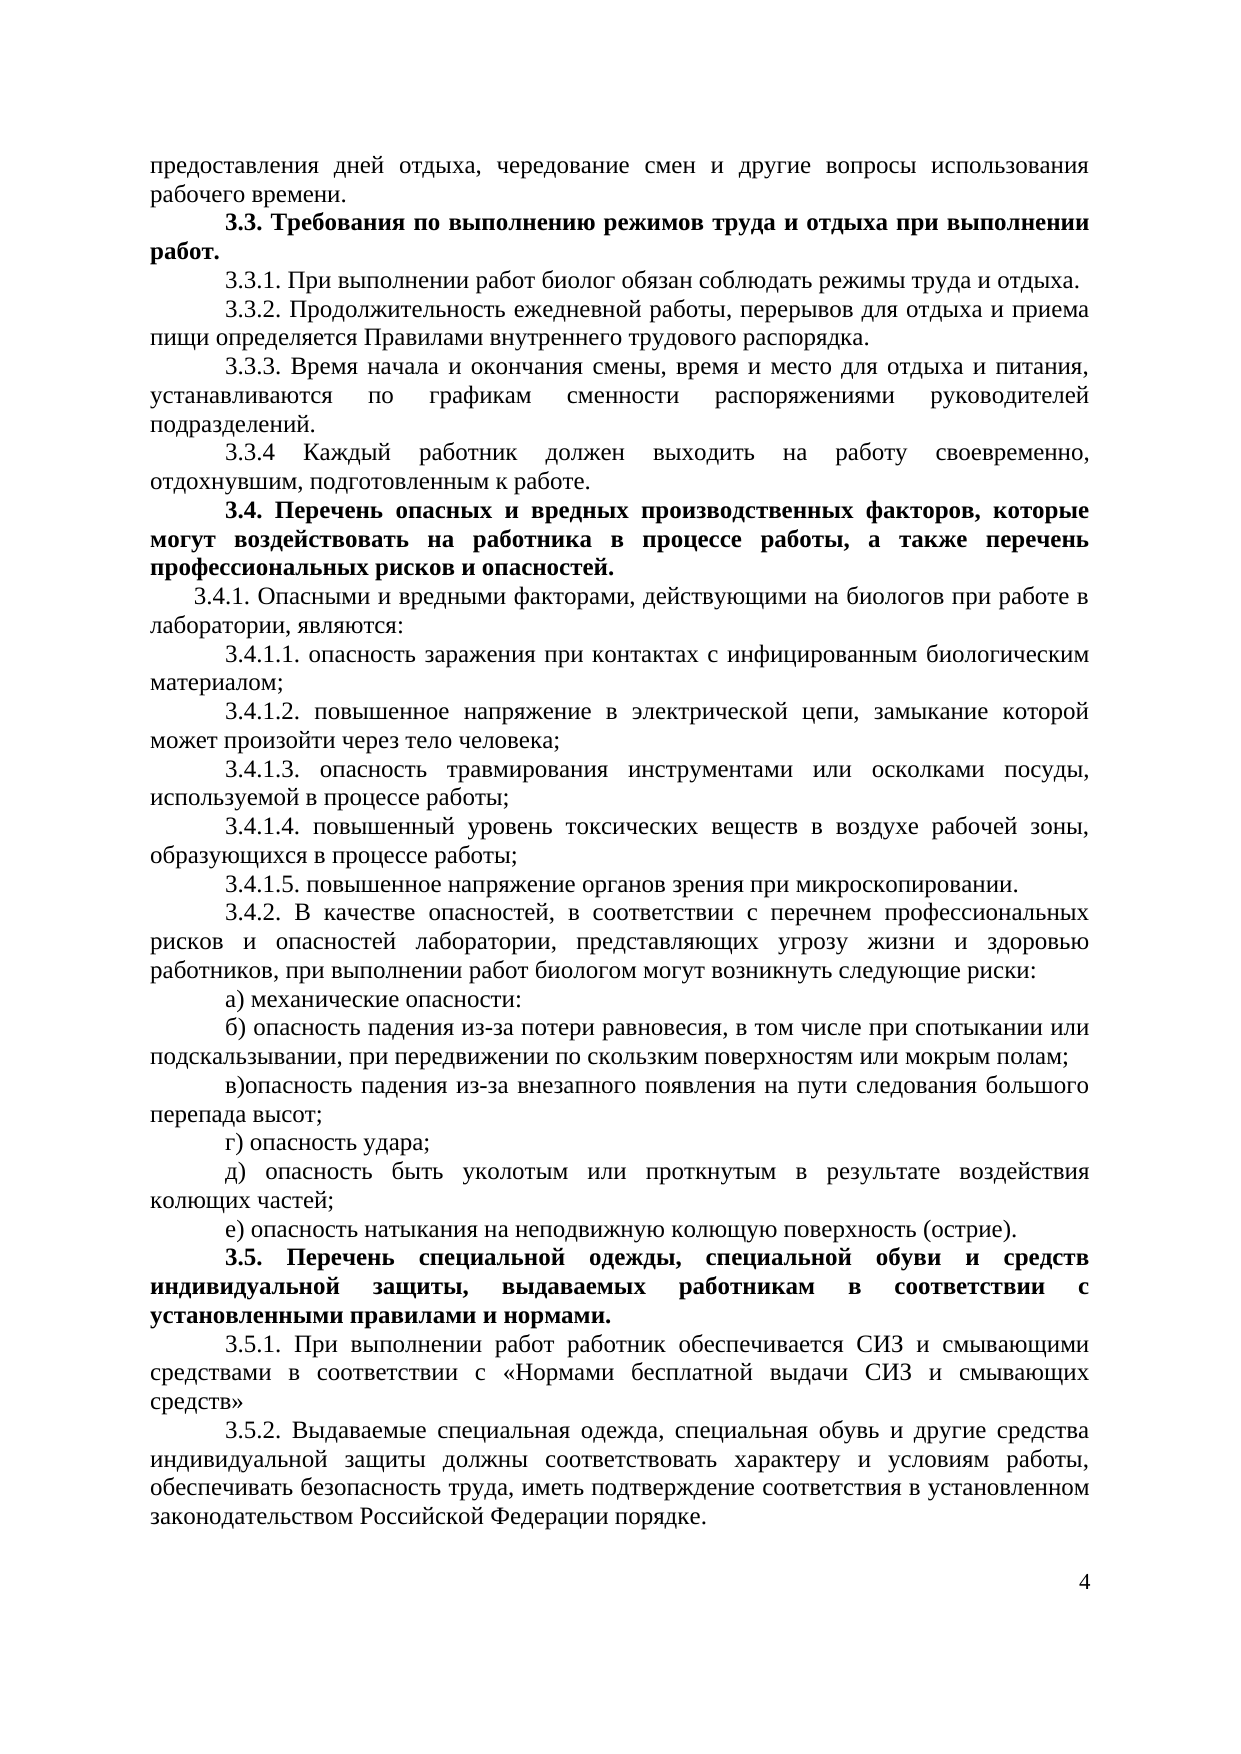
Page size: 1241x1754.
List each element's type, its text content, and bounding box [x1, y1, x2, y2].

text 3.3.3. Время начала и окончания смены, время и место для отдыха и питания, устанавливаются по графикам сменности распоряжениями руководителей подразделений. [150, 351, 1090, 437]
text д) опасность быть уколотым или проткнутым в результате воздействия колющих частей; [150, 1156, 1090, 1214]
text 3.4.1.2. повышенное напряжение в электрической цепи, замыкание которой может произойти через тело человека; [150, 696, 1090, 754]
text 3.3.2. Продолжительность ежедневной работы, перерывов для отдыха и приема пищи определяется Правилами внутреннего трудового распорядка. [150, 294, 1090, 351]
text 3.4.2. В качестве опасностей, в соответствии с перечнем профессиональных рисков и опасностей лаборатории, представляющих угрозу жизни и здоровью работников, при выполнении работ биологом могут возникнуть следующие риски: [150, 897, 1090, 984]
text 3.3. Требования по выполнению режимов труда и отдыха при выполнении работ. [150, 207, 1090, 265]
text 3.5.1. При выполнении работ работник обеспечивается СИЗ и смывающими средствами в соответствии с «Нормами бесплатной выдачи СИЗ и смывающих средств» [150, 1329, 1090, 1415]
text 3.4.1.5. повышенное напряжение органов зрения при микроскопировании. [150, 869, 1090, 897]
text 3.3.4 Каждый работник должен выходить на работу своевременно, отдохнувшим, подготовленным к работе. [150, 437, 1090, 495]
text 3.5. Перечень специальной одежды, специальной обуви и средств индивидуальной защиты, выдаваемых работникам в соответствии с установленными правилами и нормами. [150, 1242, 1090, 1329]
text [150, 150, 1090, 207]
text 3.4.1.3. опасность травмирования инструментами или осколками посуды, используемой в процессе работы; [150, 754, 1090, 811]
text е) опасность натыкания на неподвижную колющую поверхность (острие). [150, 1214, 1090, 1242]
text 3.4.1.4. повышенный уровень токсических веществ в воздухе рабочей зоны, образующихся в процессе работы; [150, 811, 1090, 869]
text г) опасность удара; [150, 1127, 1090, 1156]
text 3.3.1. При выполнении работ биолог обязан соблюдать режимы труда и отдыха. [150, 265, 1090, 294]
text 3.5.2. Выдаваемые специальная одежда, специальная обувь и другие средства индивидуальной защиты должны соответствовать характеру и условиям работы, обеспечивать безопасность труда, иметь подтверждение соответствия в установленном законодательством Российской Федерации порядке. [150, 1415, 1090, 1530]
text 3.4. Перечень опасных и вредных производственных факторов, которые могут воздействовать на работника в процессе работы, а также перечень профессиональных рисков и опасностей. [150, 495, 1090, 581]
text а) механические опасности: [150, 984, 1090, 1012]
text 3.4.1.1. опасность заражения при контактах с инфицированным биологическим материалом; [150, 639, 1090, 696]
text в)опасность падения из-за внезапного появления на пути следования большого перепада высот; [150, 1070, 1090, 1127]
text 3.4.1. Опасными и вредными факторами, действующими на биологов при работе в лаборатории, являются: [150, 581, 1090, 639]
text б) опасность падения из-за потери равновесия, в том числе при спотыкании или подскальзывании, при передвижении по скользким поверхностям или мокрым полам; [150, 1012, 1090, 1070]
